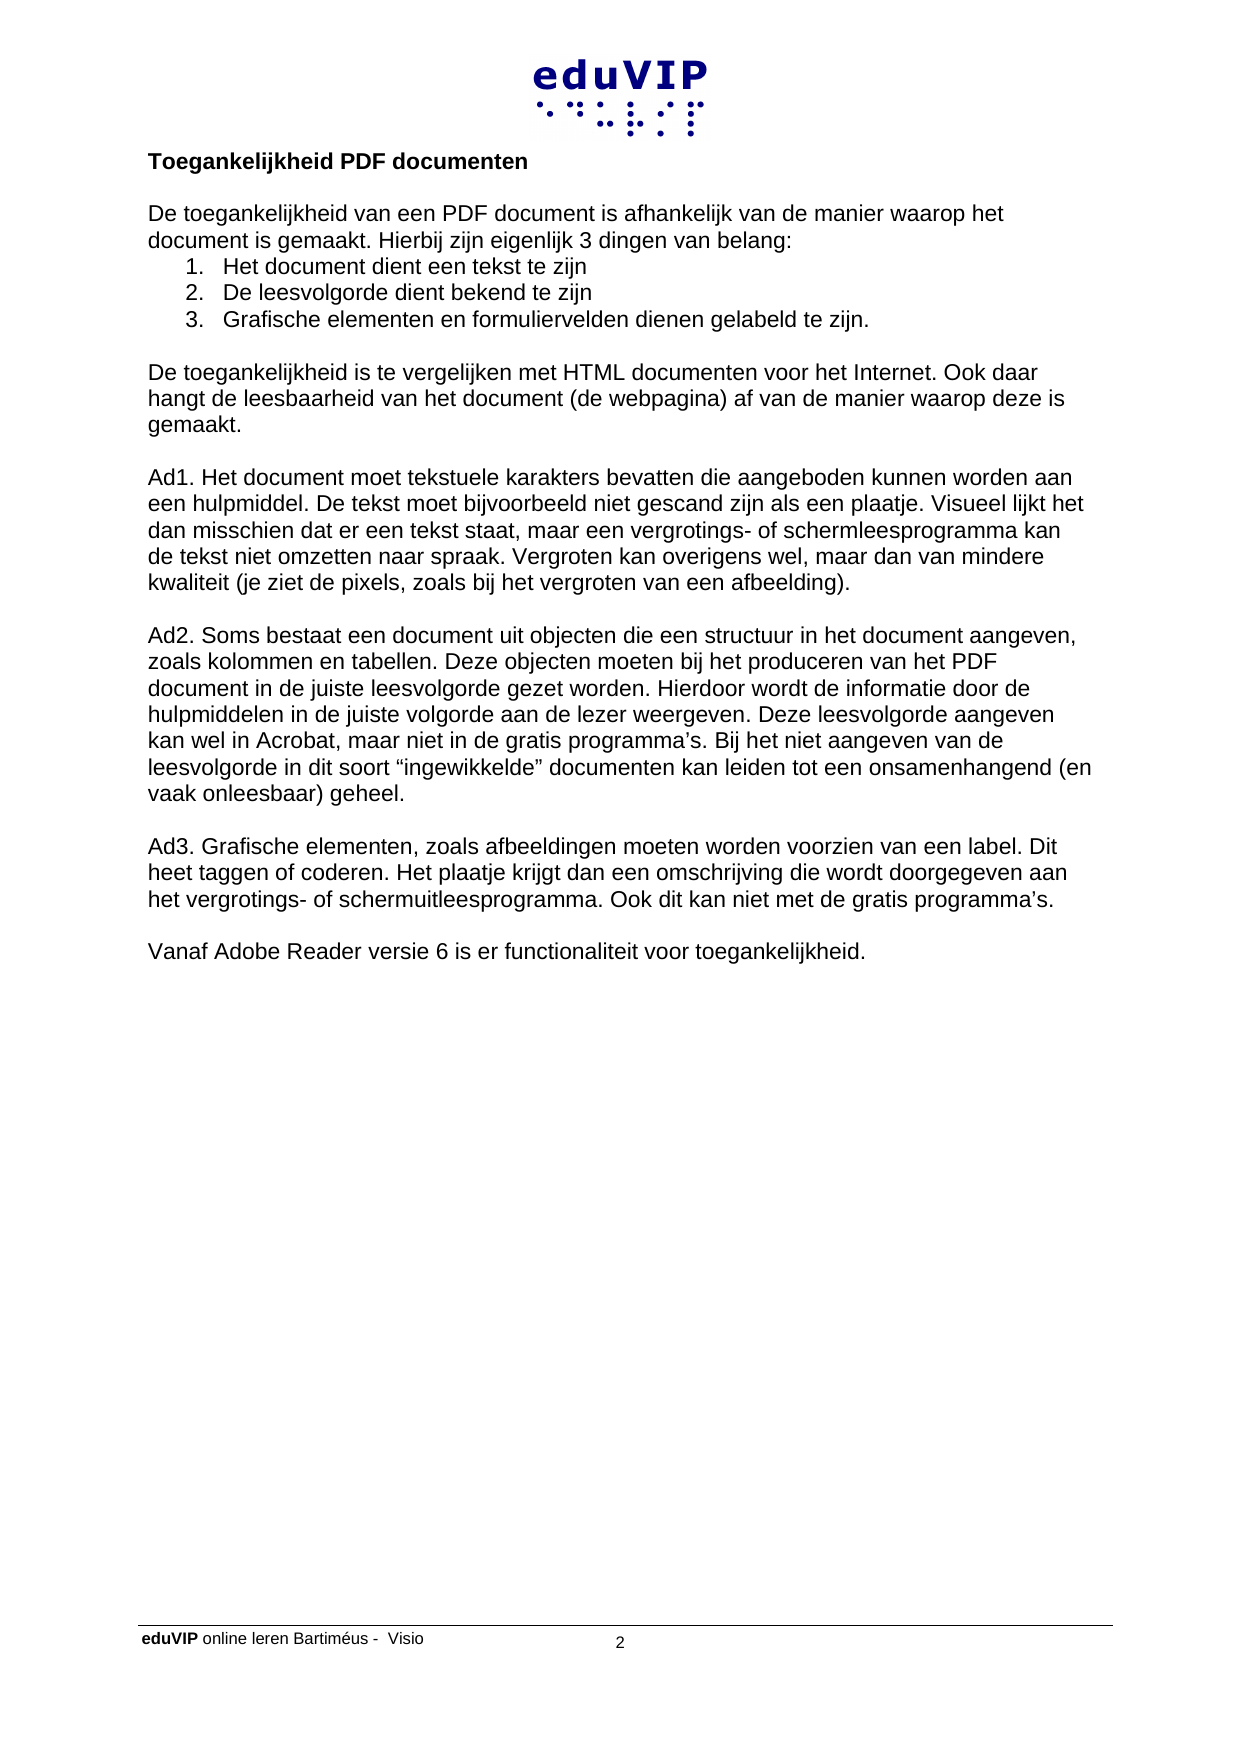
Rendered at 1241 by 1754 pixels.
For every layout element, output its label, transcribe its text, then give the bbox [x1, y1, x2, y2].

text Toegankelijkheid PDF documenten [148, 148, 1093, 174]
text Ad3. Grafische elementen, zoals afbeeldingen moeten worden voorzien van een label. Dit heet taggen of coderen. Het plaatje krijgt dan een omschrijving die wordt doorgegeven aan het vergrotings- of schermuitleesprogramma. Ook dit kan niet met de gratis programma’s. [148, 833, 1093, 912]
list Grafische elementen en formuliervelden dienen gelabeld te zijn. [185, 306, 1093, 332]
text Vanaf Adobe Reader versie 6 is er functionaliteit voor toegankelijkheid. [148, 938, 1093, 964]
text Ad1. Het document moet tekstuele karakters bevatten die aangeboden kunnen worden aan een hulpmiddel. De tekst moet bijvoorbeeld niet gescand zijn als een plaatje. Visueel lijkt het dan misschien dat er een tekst staat, maar een vergrotings- of schermleesprogramma kan de tekst niet omzetten naar spraak. Vergroten kan overigens wel, maar dan van mindere kwaliteit (je ziet de pixels, zoals bij het vergroten van een afbeelding). [148, 464, 1093, 596]
text Ad2. Soms bestaat een document uit objecten die een structuur in het document aangeven, zoals kolommen en tabellen. Deze objecten moeten bij het produceren van het PDF document in de juiste leesvolgorde gezet worden. Hierdoor wordt de informatie door de hulpmiddelen in de juiste volgorde aan de lezer weergeven. Deze leesvolgorde aangeven kan wel in Acrobat, maar niet in de gratis programma’s. Bij het niet aangeven van de leesvolgorde in dit soort “ingewikkelde” documenten kan leiden tot een onsamenhangend (en vaak onleesbaar) geheel. [148, 622, 1093, 806]
list Het document dient een tekst te zijn [185, 253, 1093, 279]
list De leesvolgorde dient bekend te zijn [185, 279, 1093, 306]
text De toegankelijkheid is te vergelijken met HTML documenten voor het Internet. Ook daar hangt de leesbaarheid van het document (de webpagina) af van de manier waarop deze is gemaakt. [148, 358, 1093, 437]
text De toegankelijkheid van een PDF document is afhankelijk van de manier waarop het document is gemaakt. Hierbij zijn eigenlijk 3 dingen van belang: [148, 200, 1093, 253]
picture [528, 54, 712, 142]
